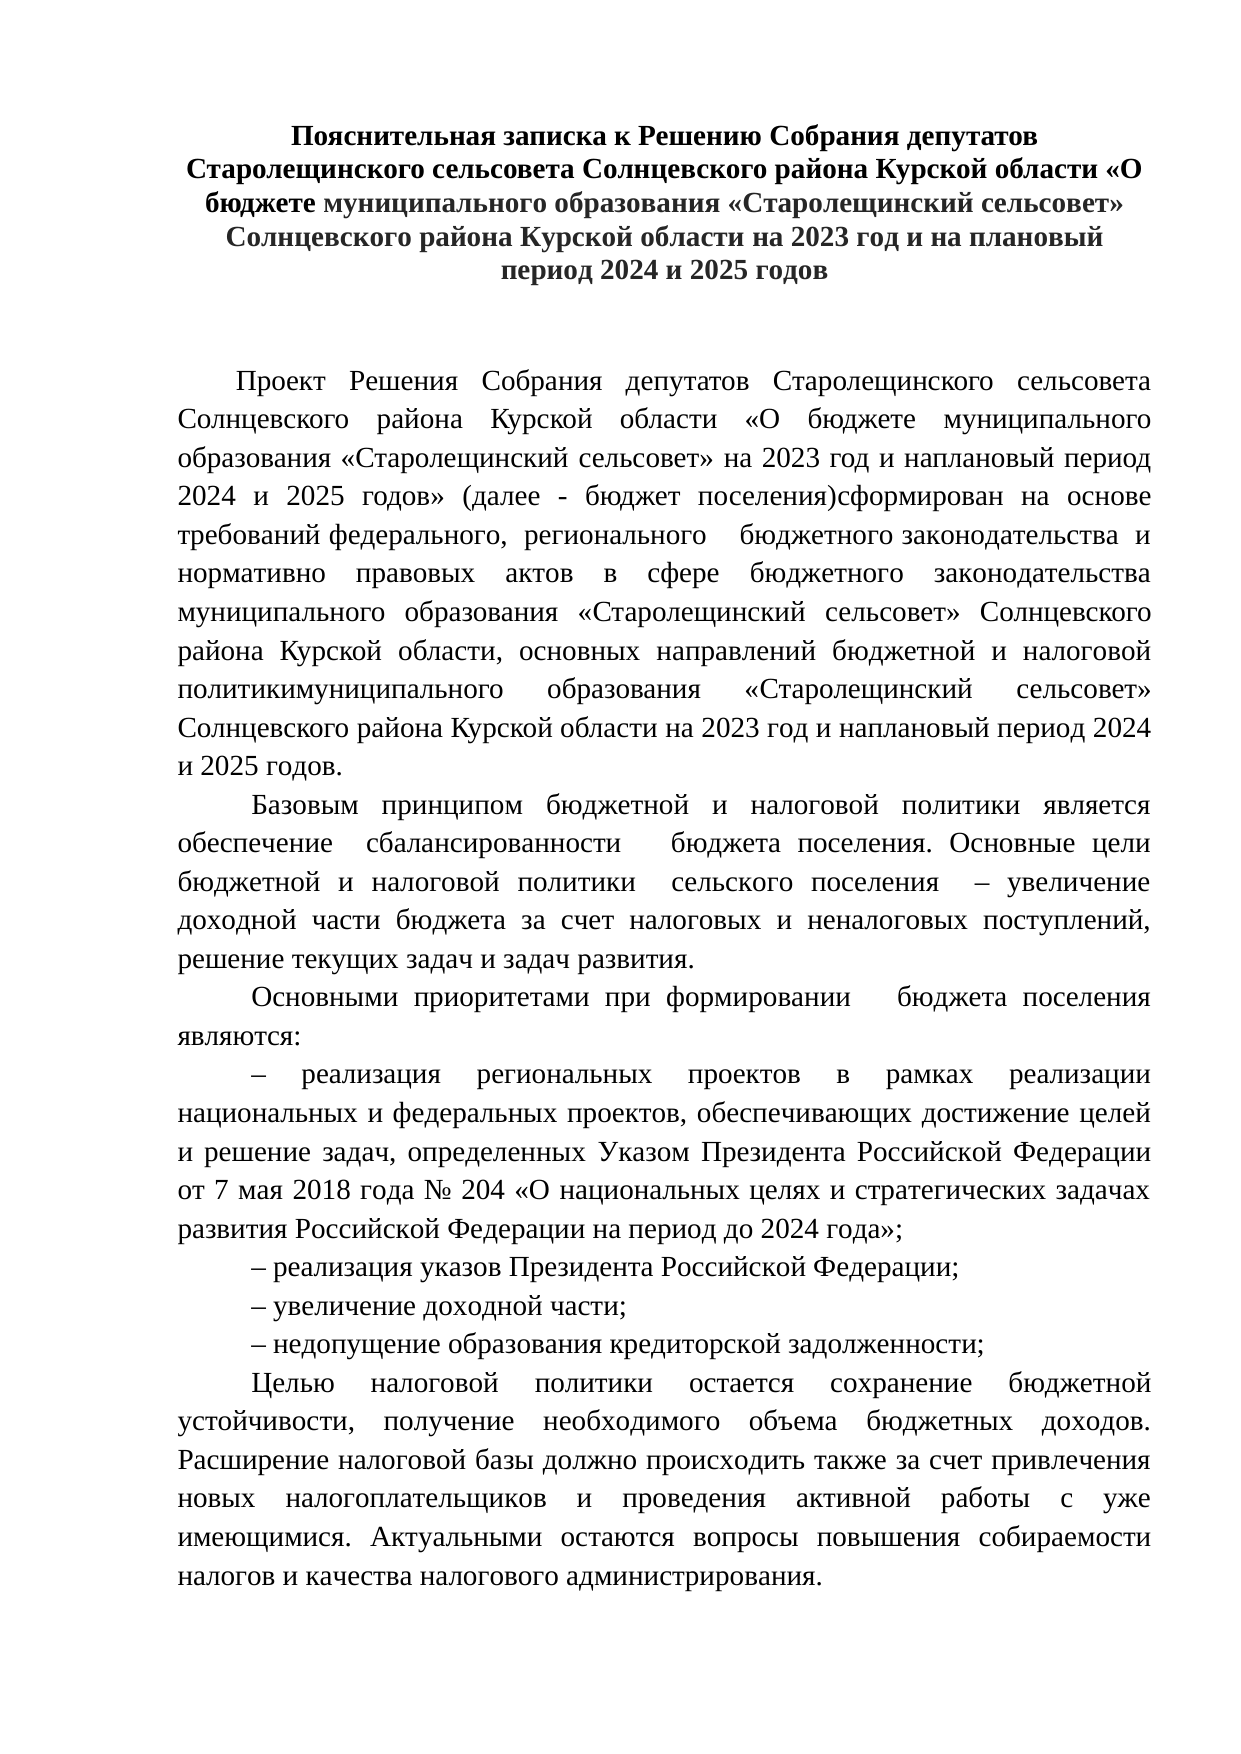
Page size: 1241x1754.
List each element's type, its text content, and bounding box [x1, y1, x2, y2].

text Проект Решения Собрания депутатов Старолещинского сельсовета Солнцевского района Курской области «О бюджете муниципального образования «Старолещинский сельсовет» на 2023 год и наплановый период 2024 и 2025 годов» (далее - бюджет поселения)сформирован на основе требований федерального, регионального бюджетного законодательства и нормативно правовых актов в сфере бюджетного законодательства муниципального образования «Старолещинский сельсовет» Солнцевского района Курской области, основных направлений бюджетной и налоговой политикимуниципального образования «Старолещинский сельсовет» Солнцевского района Курской области на 2023 год и наплановый период 2024 и 2025 годов. [177, 363, 1152, 782]
text – увеличение доходной части; [177, 1288, 1152, 1321]
text Пояснительная записка к Решению Собрания депутатов Старолещинского сельсовета Солнцевского района Курской области «О бюджете муниципального образования «Старолещинский сельсовет» Солнцевского района Курской области на 2023 год и на плановый период 2024 и 2025 годов [177, 118, 1152, 286]
text – реализация региональных проектов в рамках реализации национальных и федеральных проектов, обеспечивающих достижение целей и решение задач, определенных Указом Президента Российской Федерации от 7 мая 2018 года № 204 «О национальных целях и стратегических задачах развития Российской Федерации на период до 2024 года»; [177, 1057, 1152, 1244]
text Базовым принципом бюджетной и налоговой политики является обеспечение сбалансированности бюджета поселения. Основные цели бюджетной и налоговой политики сельского поселения – увеличение доходной части бюджета за счет налоговых и неналоговых поступлений, решение текущих задач и задач развития. [177, 787, 1152, 974]
text Целью налоговой политики остается сохранение бюджетной устойчивости, получение необходимого объема бюджетных доходов. Расширение налоговой базы должно происходить также за счет привлечения новых налогоплательщиков и проведения активной работы с уже имеющимися. Актуальными остаются вопросы повышения собираемости налогов и качества налогового администрирования. [177, 1365, 1152, 1591]
text Основными приоритетами при формировании бюджета поселения являются: [177, 979, 1152, 1052]
text – реализация указов Президента Российской Федерации; [177, 1249, 1152, 1283]
text – недопущение образования кредиторской задолженности; [177, 1326, 1152, 1360]
